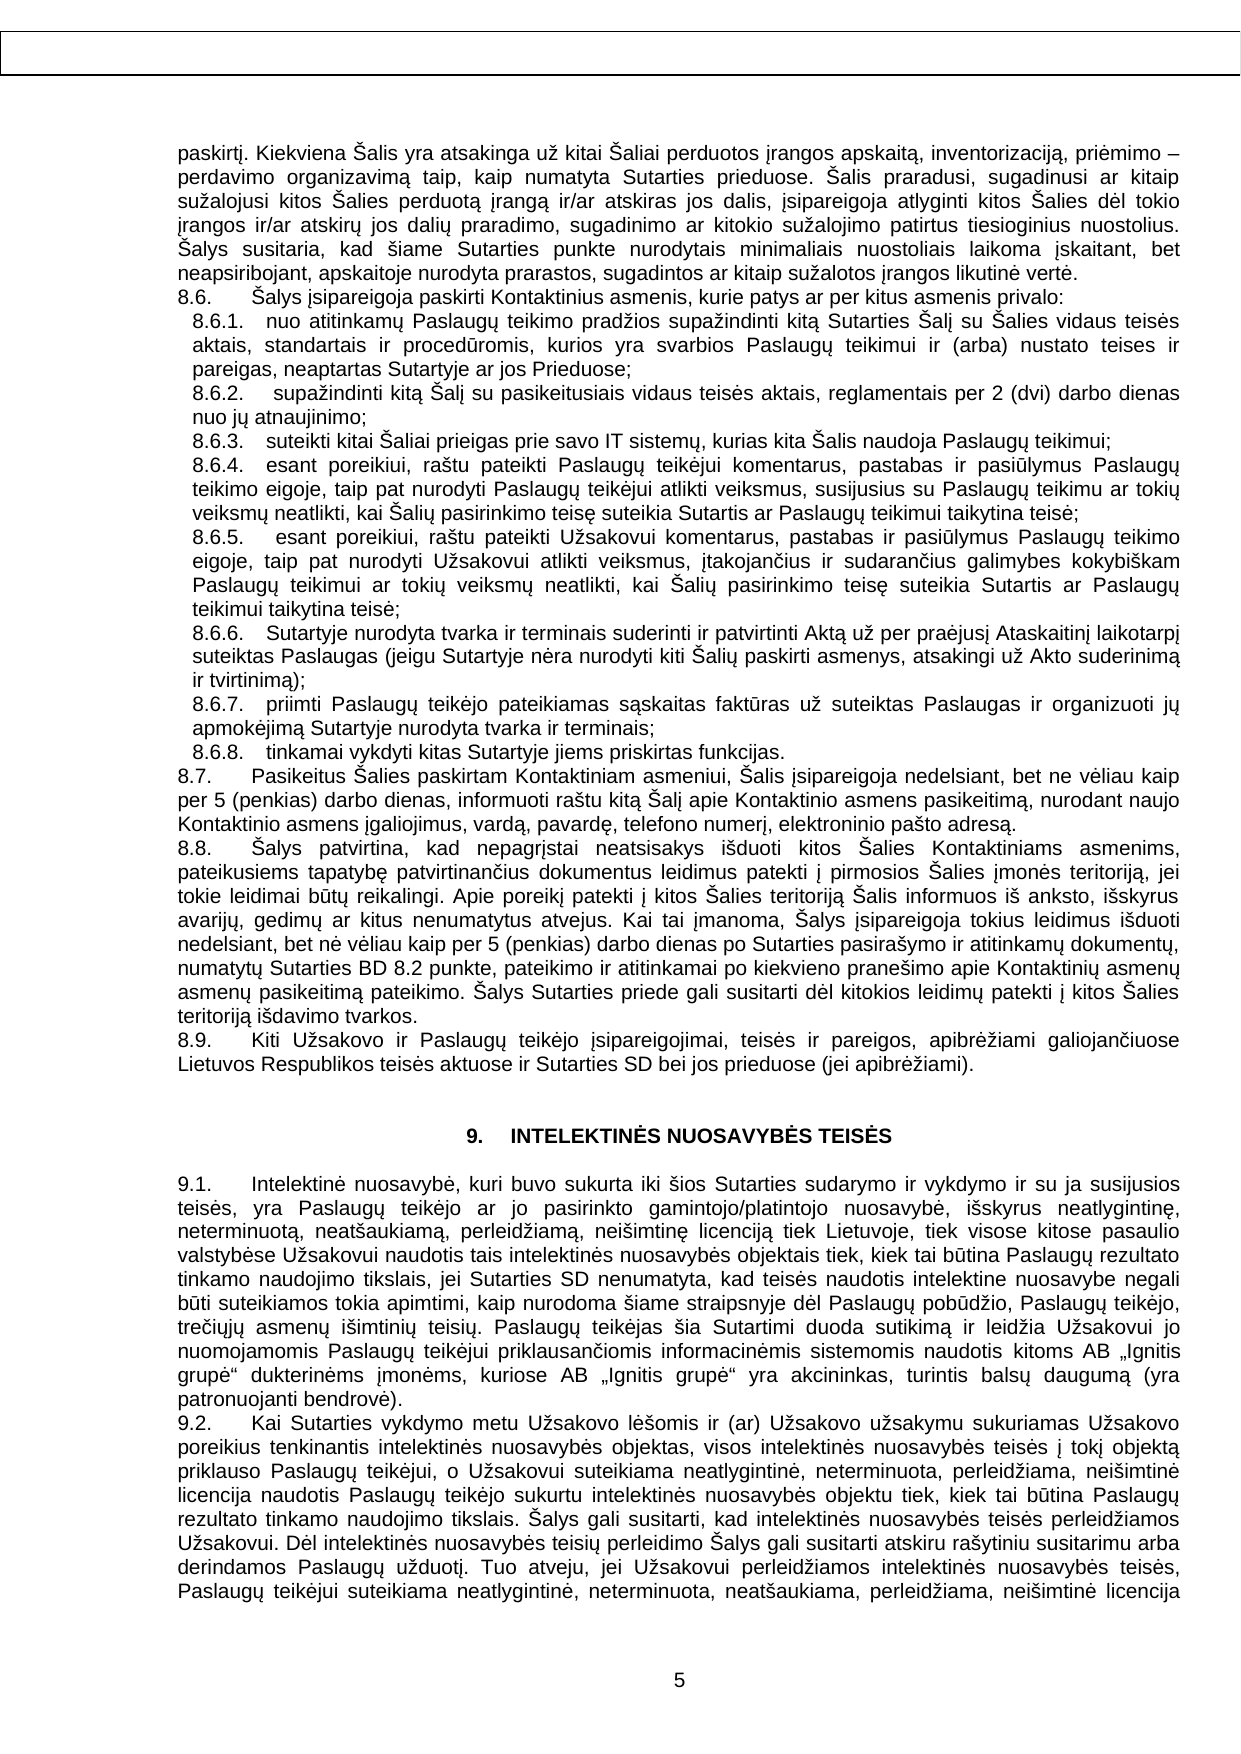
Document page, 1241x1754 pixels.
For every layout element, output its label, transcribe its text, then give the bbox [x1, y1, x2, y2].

list esant poreikiui, raštu pateikti Užsakovui komentarus, pastabas ir pasiūlymus Paslaugų teikimo eigoje, taip pat nurodyti Užsakovui atlikti veiksmus, įtakojančius ir sudarančius galimybes kokybiškam Paslaugų teikimui ar tokių veiksmų neatlikti, kai Šalių pasirinkimo teisę suteikia Sutartis ar Paslaugų teikimui taikytina teisė; [192, 524, 1181, 620]
list Intelektinė nuosavybė, kuri buvo sukurta iki šios Sutarties sudarymo ir vykdymo ir su ja susijusios teisės, yra Paslaugų teikėjo ar jo pasirinkto gamintojo/platintojo nuosavybė, išskyrus neatlygintinę, neterminuotą, neatšaukiamą, perleidžiamą, neišimtinę licenciją tiek Lietuvoje, tiek visose kitose pasaulio valstybėse Užsakovui naudotis tais intelektinės nuosavybės objektais tiek, kiek tai būtina Paslaugų rezultato tinkamo naudojimo tikslais, jei Sutarties SD nenumatyta, kad teisės naudotis intelektine nuosavybe negali būti suteikiamos tokia apimtimi, kaip nurodoma šiame straipsnyje dėl Paslaugų pobūdžio, Paslaugų teikėjo, trečiųjų asmenų išimtinių teisių. Paslaugų teikėjas šia Sutartimi duoda sutikimą ir leidžia Užsakovui jo nuomojamomis Paslaugų teikėjui priklausančiomis informacinėmis sistemomis naudotis kitoms AB „Ignitis grupė“ dukterinėms įmonėms, kuriose AB „Ignitis grupė“ yra akcininkas, turintis balsų daugumą (yra patronuojanti bendrovė). [177, 1171, 1181, 1411]
list esant poreikiui, raštu pateikti Paslaugų teikėjui komentarus, pastabas ir pasiūlymus Paslaugų teikimo eigoje, taip pat nurodyti Paslaugų teikėjui atlikti veiksmus, susijusius su Paslaugų teikimu ar tokių veiksmų neatlikti, kai Šalių pasirinkimo teisę suteikia Sutartis ar Paslaugų teikimui taikytina teisė; [192, 453, 1181, 524]
list Šalys patvirtina, kad nepagrįstai neatsisakys išduoti kitos Šalies Kontaktiniams asmenims, pateikusiems tapatybę patvirtinančius dokumentus leidimus patekti į pirmosios Šalies įmonės teritoriją, jei tokie leidimai būtų reikalingi. Apie poreikį patekti į kitos Šalies teritoriją Šalis informuos iš anksto, išskyrus avarijų, gedimų ar kitus nenumatytus atvejus. Kai tai įmanoma, Šalys įsipareigoja tokius leidimus išduoti nedelsiant, bet nė vėliau kaip per 5 (penkias) darbo dienas po Sutarties pasirašymo ir atitinkamų dokumentų, numatytų Sutarties BD 8.2 punkte, pateikimo ir atitinkamai po kiekvieno pranešimo apie Kontaktinių asmenų asmenų pasikeitimą pateikimo. Šalys Sutarties priede gali susitarti dėl kitokios leidimų patekti į kitos Šalies teritoriją išdavimo tvarkos. [177, 836, 1181, 1028]
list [177, 141, 1181, 285]
list supažindinti kitą Šalį su pasikeitusiais vidaus teisės aktais, reglamentais per 2 (dvi) darbo dienas nuo jų atnaujinimo; [192, 381, 1181, 429]
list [177, 1411, 1181, 1603]
list Pasikeitus Šalies paskirtam Kontaktiniam asmeniui, Šalis įsipareigoja nedelsiant, bet ne vėliau kaip per 5 (penkias) darbo dienas, informuoti raštu kitą Šalį apie Kontaktinio asmens pasikeitimą, nurodant naujo Kontaktinio asmens įgaliojimus, vardą, pavardę, telefono numerį, elektroninio pašto adresą. [177, 764, 1181, 836]
list tinkamai vykdyti kitas Sutartyje jiems priskirtas funkcijas. [192, 740, 1181, 764]
list nuo atitinkamų Paslaugų teikimo pradžios supažindinti kitą Sutarties Šalį su Šalies vidaus teisės aktais, standartais ir procedūromis, kurios yra svarbios Paslaugų teikimui ir (arba) nustato teises ir pareigas, neaptartas Sutartyje ar jos Prieduose; [192, 309, 1181, 381]
list Šalys įsipareigoja paskirti Kontaktinius asmenis, kurie patys ar per kitus asmenis privalo: [177, 285, 1181, 309]
list suteikti kitai Šaliai prieigas prie savo IT sistemų, kurias kita Šalis naudoja Paslaugų teikimui; [192, 429, 1181, 453]
list priimti Paslaugų teikėjo pateikiamas sąskaitas faktūras už suteiktas Paslaugas ir organizuoti jų apmokėjimą Sutartyje nurodyta tvarka ir terminais; [192, 692, 1181, 740]
list Kiti Užsakovo ir Paslaugų teikėjo įsipareigojimai, teisės ir pareigos, apibrėžiami galiojančiuose Lietuvos Respublikos teisės aktuose ir Sutarties SD bei jos prieduose (jei apibrėžiami). [177, 1028, 1181, 1076]
list INTELEKTINĖS NUOSAVYBĖS TEISĖS [177, 1123, 1181, 1147]
list Sutartyje nurodyta tvarka ir terminais suderinti ir patvirtinti Aktą už per praėjusį Ataskaitinį laikotarpį suteiktas Paslaugas (jeigu Sutartyje nėra nurodyti kiti Šalių paskirti asmenys, atsakingi už Akto suderinimą ir tvirtinimą); [192, 620, 1181, 692]
